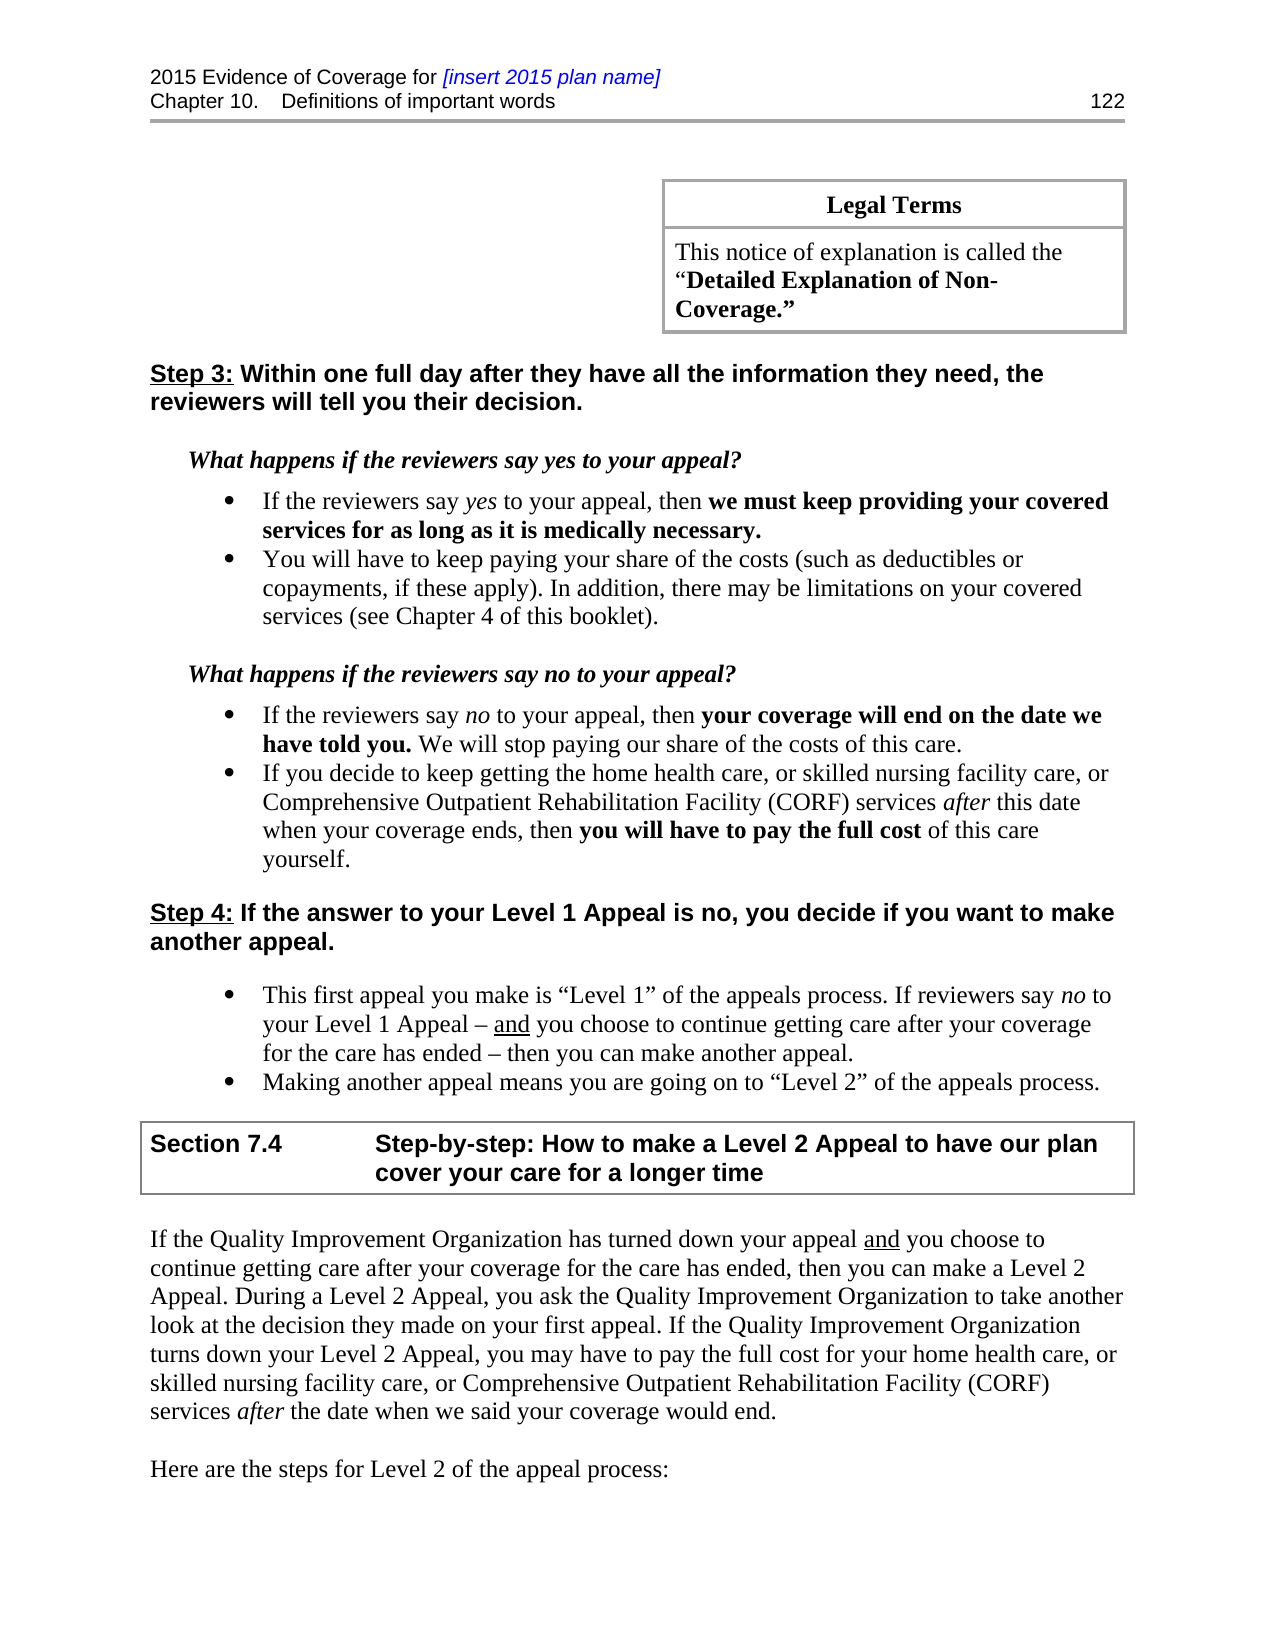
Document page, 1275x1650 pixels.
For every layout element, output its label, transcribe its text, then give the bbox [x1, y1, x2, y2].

list If you decide to keep getting the home health care, or skilled nursing facility care, or Comprehensive Outpatient Rehabilitation Facility (CORF) services after this date when your coverage ends, then you will have to pay the full cost of this care yourself. [225, 758, 1125, 873]
table_header Legal Terms [665, 182, 1123, 226]
list If the reviewers say yes to your appeal, then we must keep providing your covered services for as long as it is medically necessary. [225, 486, 1125, 544]
list If the reviewers say no to your appeal, then your coverage will end on the date we have told you. We will stop paying our share of the costs of this care. [225, 701, 1144, 758]
list You will have to keep paying your share of the costs (such as deductibles or copayments, if these apply). In addition, there may be limitations on your covered services (see Chapter 4 of this booklet). [225, 544, 1125, 630]
text If the Quality Improvement Organization has turned down your appeal and you choose to continue getting care after your coverage for the care has ended, then you can make a Level 2 Appeal. During a Level 2 Appeal, you ask the Quality Improvement Organization to take another look at the decision they made on your first appeal. If the Quality Improvement Organization turns down your Level 2 Appeal, you may have to pay the full cost for your home health care, or skilled nursing facility care, or Comprehensive Outpatient Rehabilitation Facility (CORF) services after the date when we said your coverage would end. [150, 1224, 1125, 1425]
subtitle Section 7.4 Step-by-step: How to make a Level 2 Appeal to have our plan cover your care for a longer time [142, 1123, 1133, 1193]
subtitle Step 3: Within one full day after they have all the information they need, the reviewers will tell you their decision. [150, 358, 1125, 416]
subtitle What happens if the reviewers say no to your appeal? [187, 659, 1125, 688]
subtitle What happens if the reviewers say yes to your appeal? [187, 445, 1125, 474]
list Making another appeal means you are going on to “Level 2” of the appeals process. [225, 1067, 1125, 1096]
text Here are the steps for Level 2 of the appeal process: [150, 1454, 1125, 1483]
subtitle Step 4: If the answer to your Level 1 Appeal is no, you decide if you want to make another appeal. [150, 898, 1125, 956]
list This first appeal you make is “Level 1” of the appeals process. If reviewers say no to your Level 1 Appeal – and you choose to continue getting care after your coverage for the care has ended – then you can make another appeal. [225, 981, 1125, 1067]
table_cell This notice of explanation is called the “Detailed Explanation of Non-Coverage.” [665, 229, 1123, 330]
